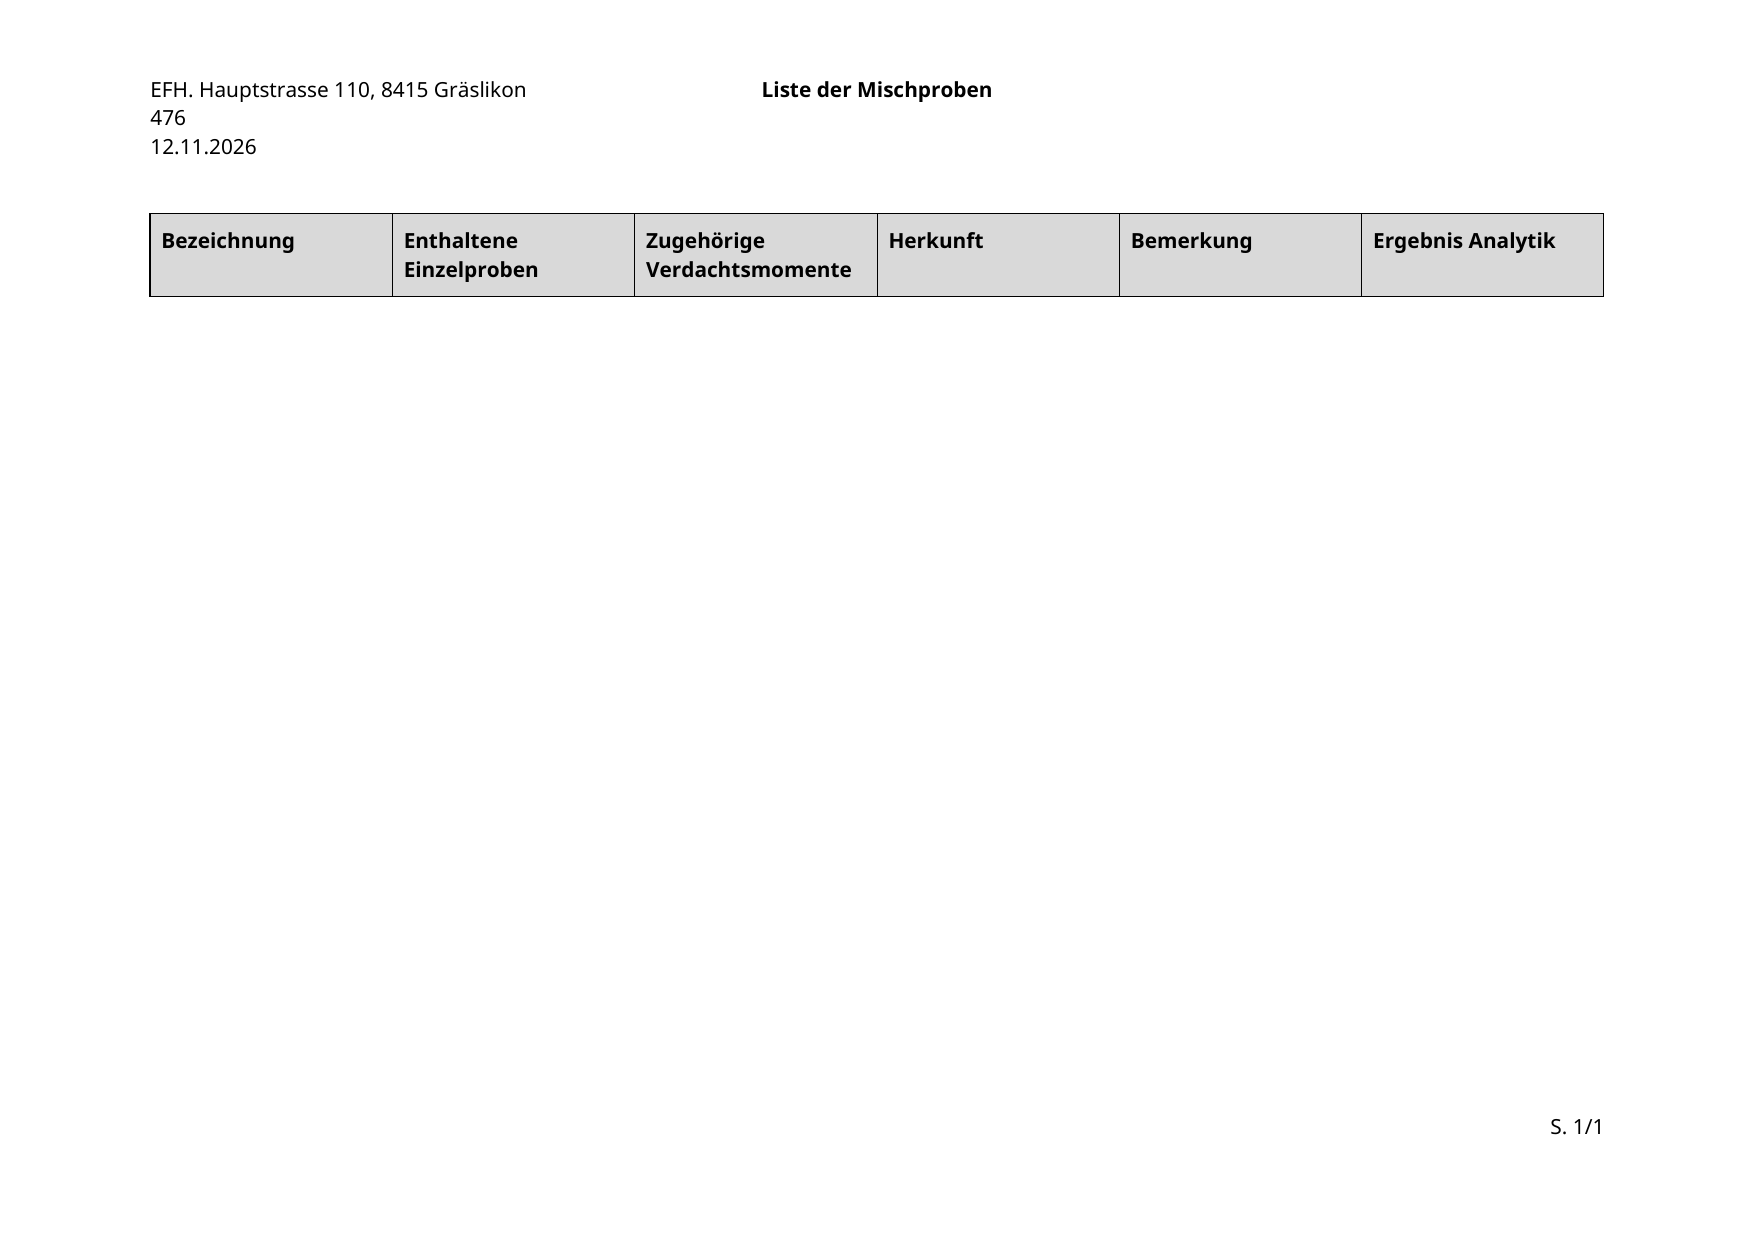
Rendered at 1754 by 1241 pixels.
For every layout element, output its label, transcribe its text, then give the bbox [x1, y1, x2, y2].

table_header Ergebnis Analytik [1362, 214, 1603, 296]
table_header Herkunft [878, 214, 1119, 296]
table_header Bemerkung [1120, 214, 1361, 296]
table_header Zugehörige Verdachtsmomente [635, 214, 877, 296]
table_header Bezeichnung [151, 214, 392, 296]
table_header Enthaltene Einzelproben [393, 214, 634, 296]
